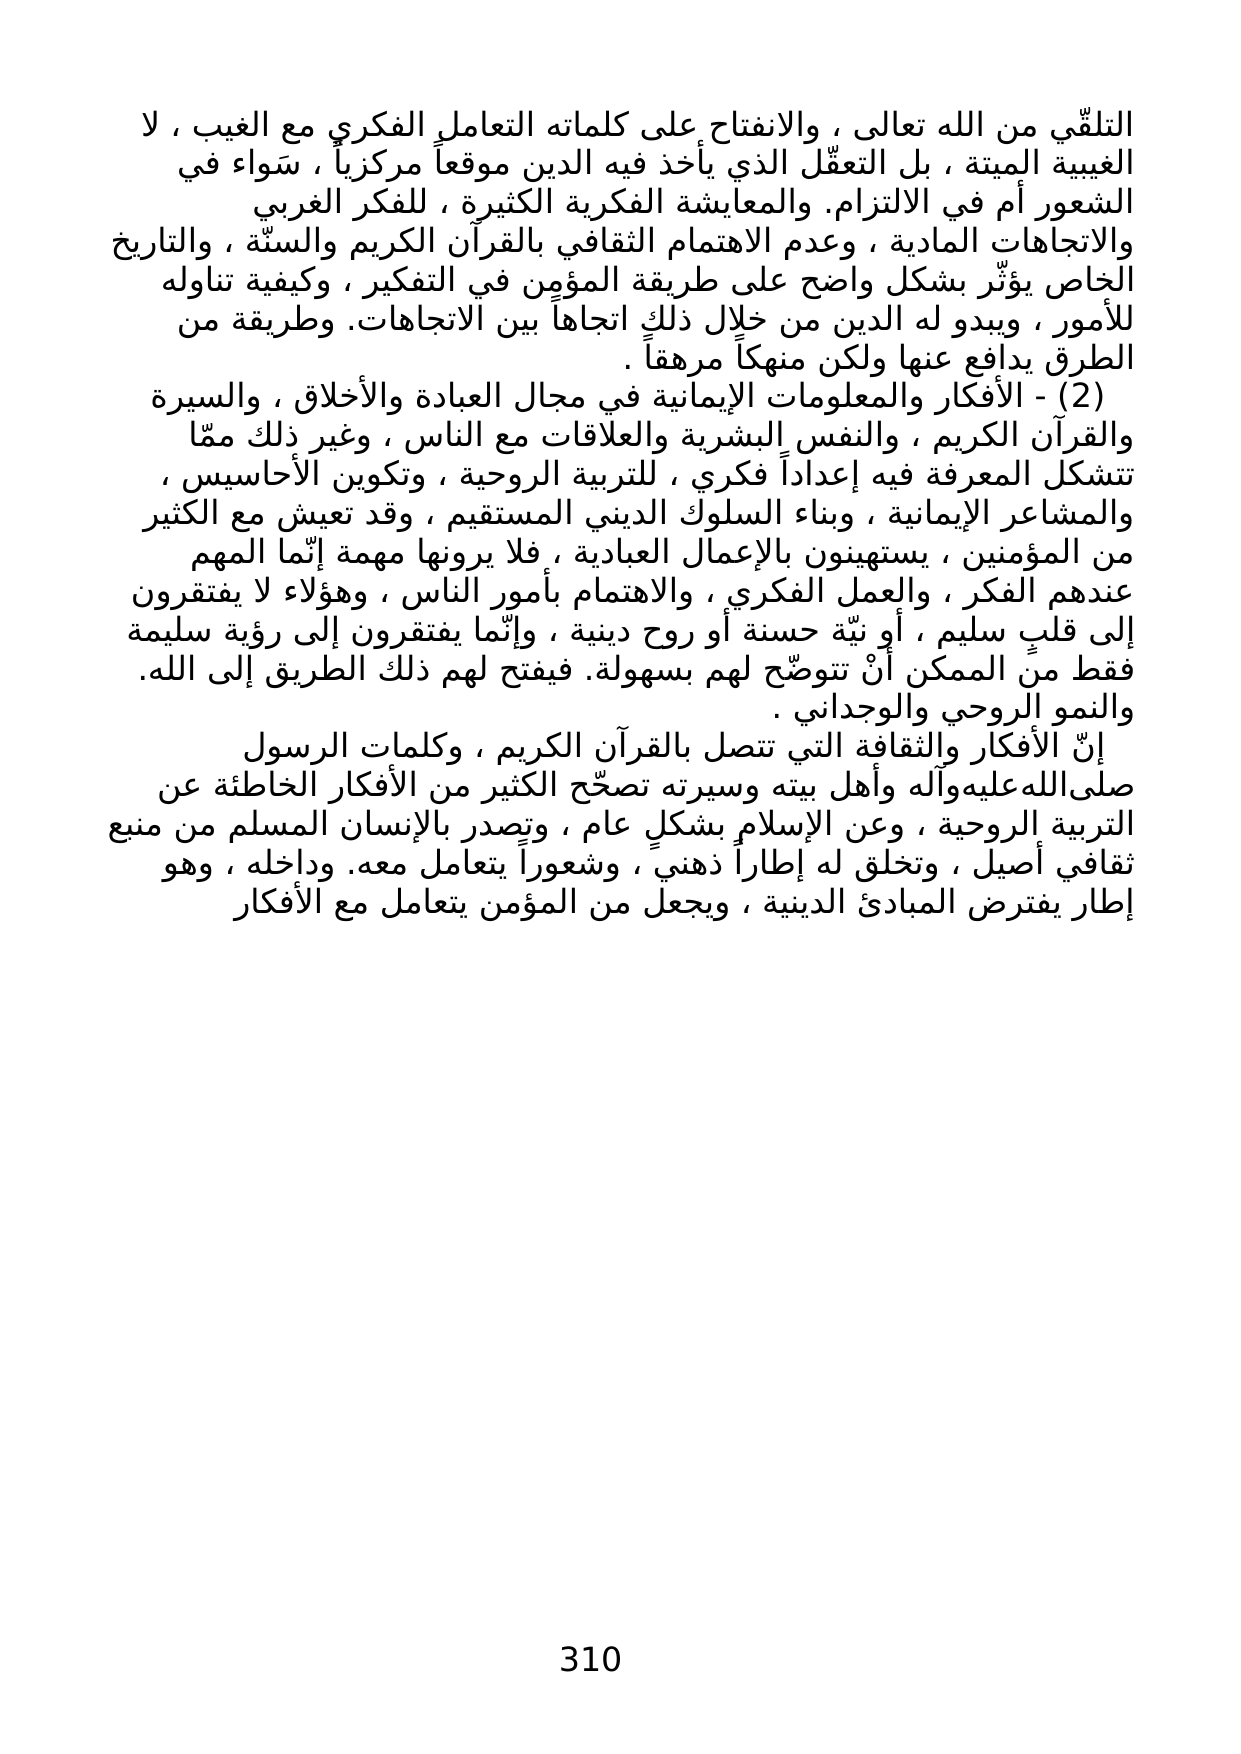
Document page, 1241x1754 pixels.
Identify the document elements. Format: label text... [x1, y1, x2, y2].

text التلقّي من الله تعالى ، والانفتاح على كلماته التعامل الفكري مع الغيب ، لا الغيبية الميتة ، بل التعقّل الذي يأخذ فيه الدين موقعاً مركزياً ، سَواء في الشعور أم في الالتزام. والمعايشة الفكرية الكثيرة ، للفكر الغربي والاتجاهات المادية ، وعدم الاهتمام الثقافي بالقرآن الكريم والسنّة ، والتاريخ الخاص يؤثّر بشكل واضح على طريقة المؤمن في التفكير ، وكيفية تناوله للأمور ، ويبدو له الدين من خلال ذلك اتجاهاً بين الاتجاهات. وطريقة من الطرق يدافع عنها ولكن منهكاً مرهقاً . [105, 105, 1135, 377]
text إنّ الأفكار والثقافة التي تتصل بالقرآن الكريم ، وكلمات الرسول صلى‌الله‌عليه‌وآله وأهل بيته وسيرته تصحّح الكثير من الأفكار الخاطئة عن التربية الروحية ، وعن الإسلام بشكلٍ عام ، وتصدر بالإنسان المسلم من منبع ثقافي أصيل ، وتخلق له إطاراً ذهني ، وشعوراً يتعامل معه. وداخله ، وهو إطار يفترض المبادئ الدينية ، ويجعل من المؤمن يتعامل مع الأفكار [105, 727, 1135, 921]
text (2) - الأفكار والمعلومات الإيمانية في مجال العبادة والأخلاق ، والسيرة والقرآن الكريم ، والنفس البشرية والعلاقات مع الناس ، وغير ذلك ممّا تتشكل المعرفة فيه إعداداً فكري ، للتربية الروحية ، وتكوين الأحاسيس ، والمشاعر الإيمانية ، وبناء السلوك الديني المستقيم ، وقد تعيش مع الكثير من المؤمنين ، يستهينون بالإعمال العبادية ، فلا يرونها مهمة إنّما المهم عندهم الفكر ، والعمل الفكري ، والاهتمام بأمور الناس ، وهؤلاء لا يفتقرون إلى قلبٍ سليم ، أو نيّة حسنة أو روح دينية ، وإنّما يفتقرون إلى رؤية سليمة فقط من الممكن أنْ تتوضّح لهم بسهولة. فيفتح لهم ذلك الطريق إلى الله. والنمو الروحي والوجداني . [105, 377, 1135, 727]
